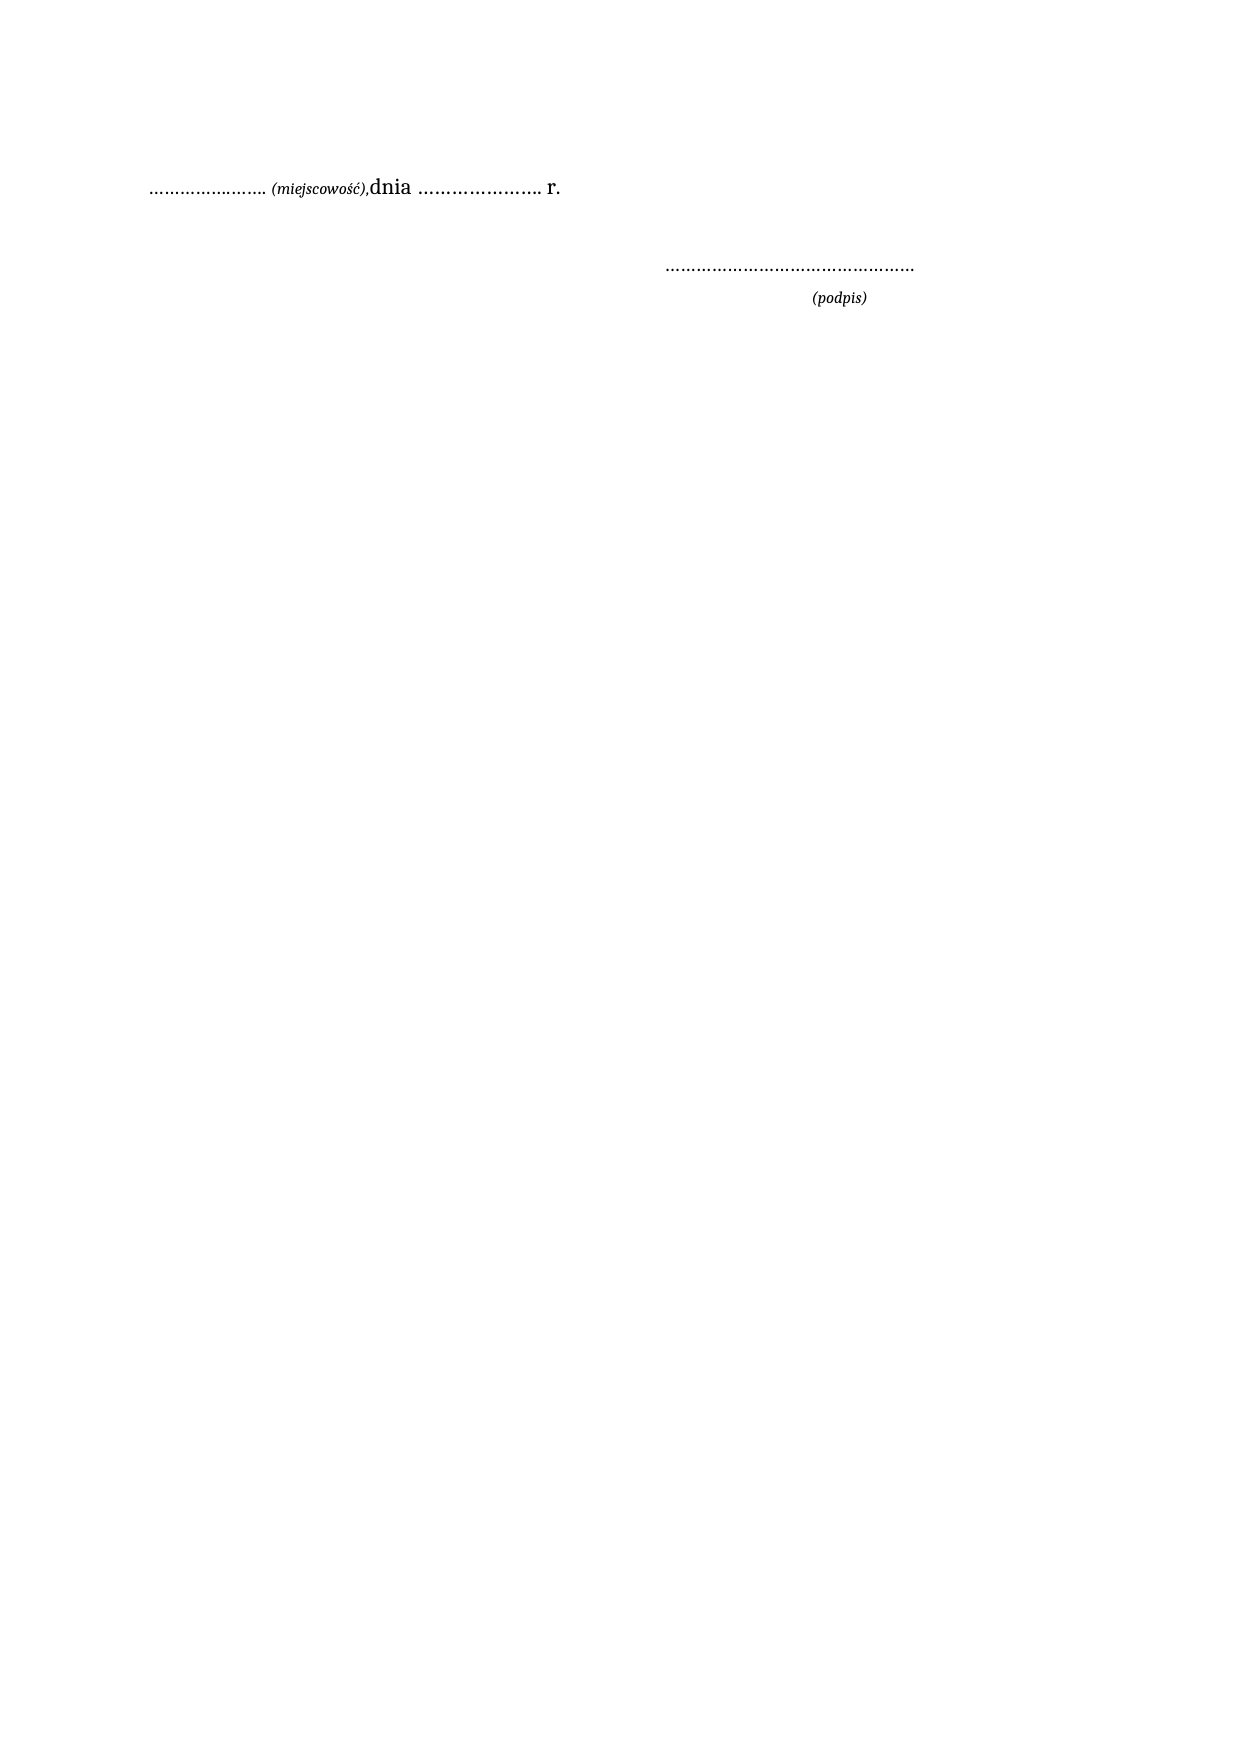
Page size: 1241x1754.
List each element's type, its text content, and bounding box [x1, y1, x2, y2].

text …………….……. (miejscowość),dnia …………………. r. [148, 174, 1092, 200]
text ………………………………………… [148, 253, 1092, 277]
text (podpis) [738, 289, 1092, 308]
